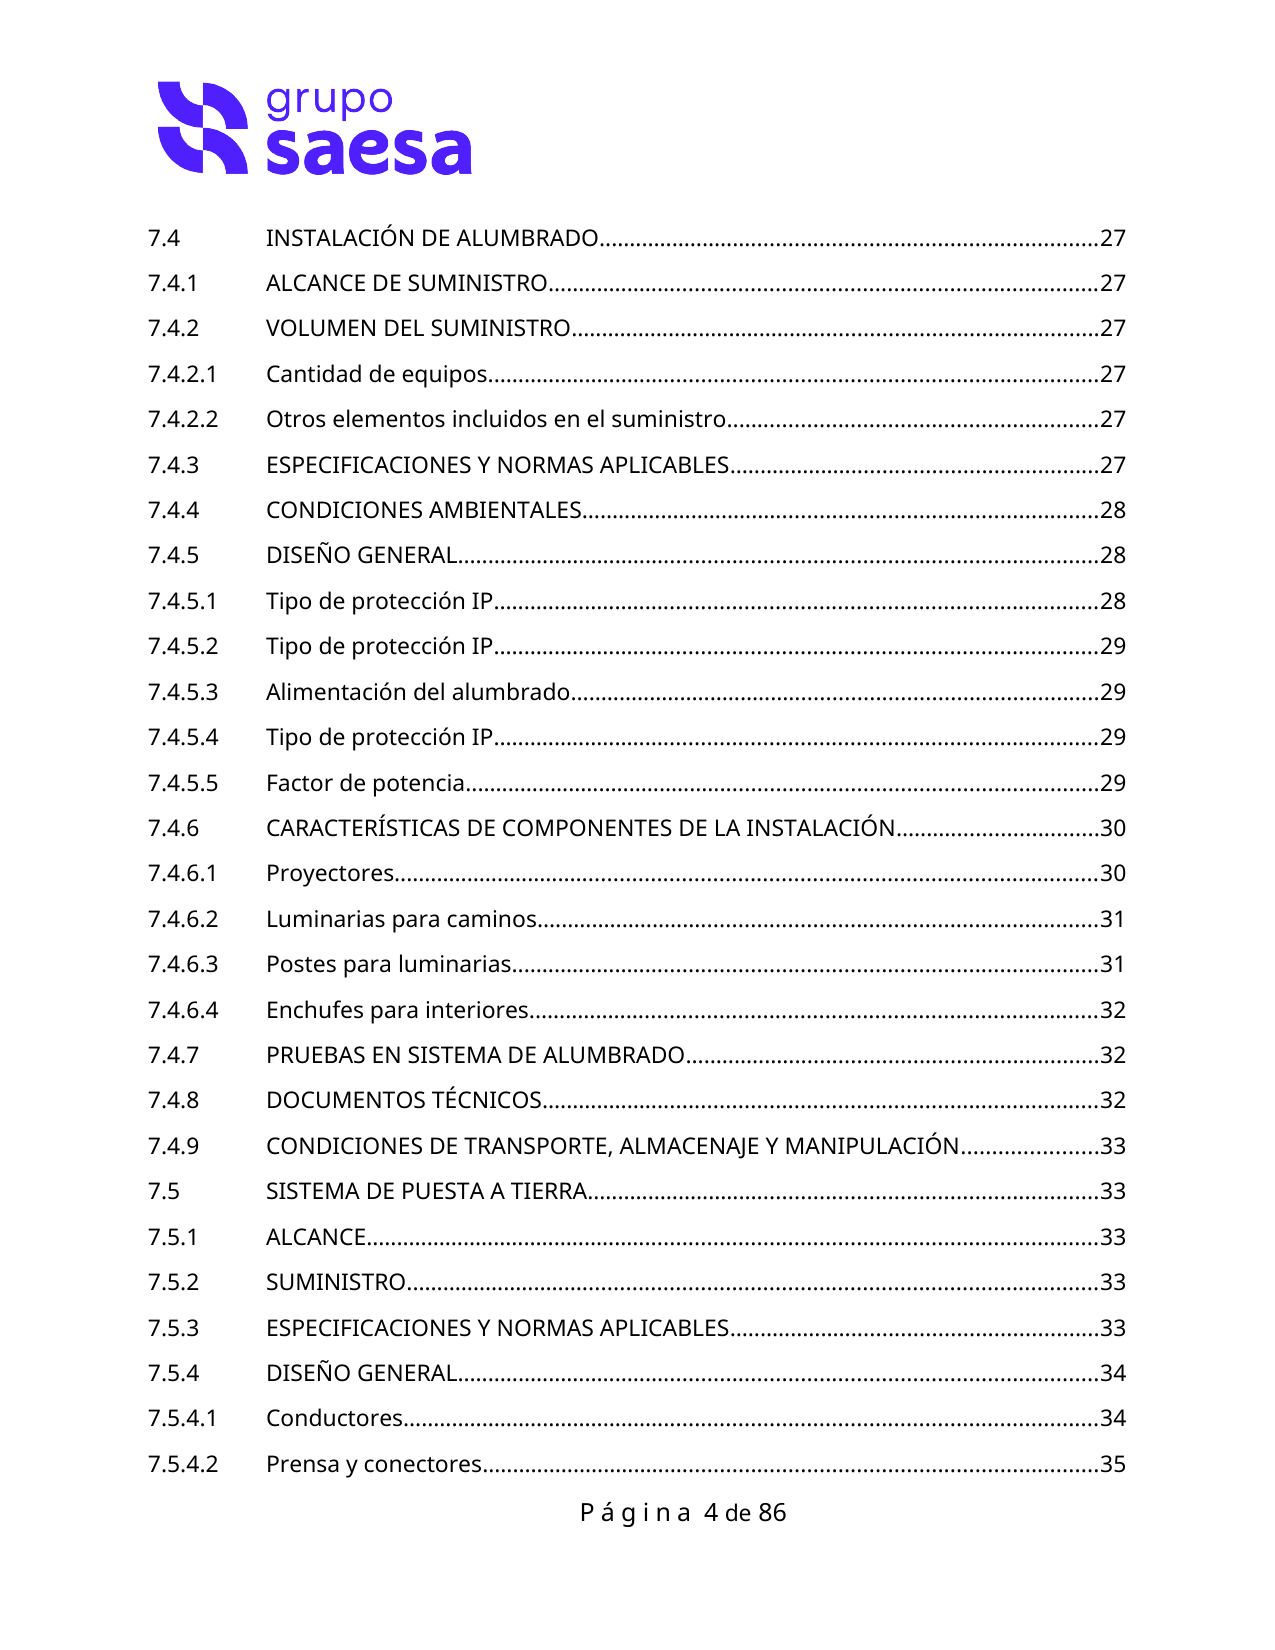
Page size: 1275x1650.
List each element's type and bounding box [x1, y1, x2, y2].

picture [147, 73, 481, 178]
